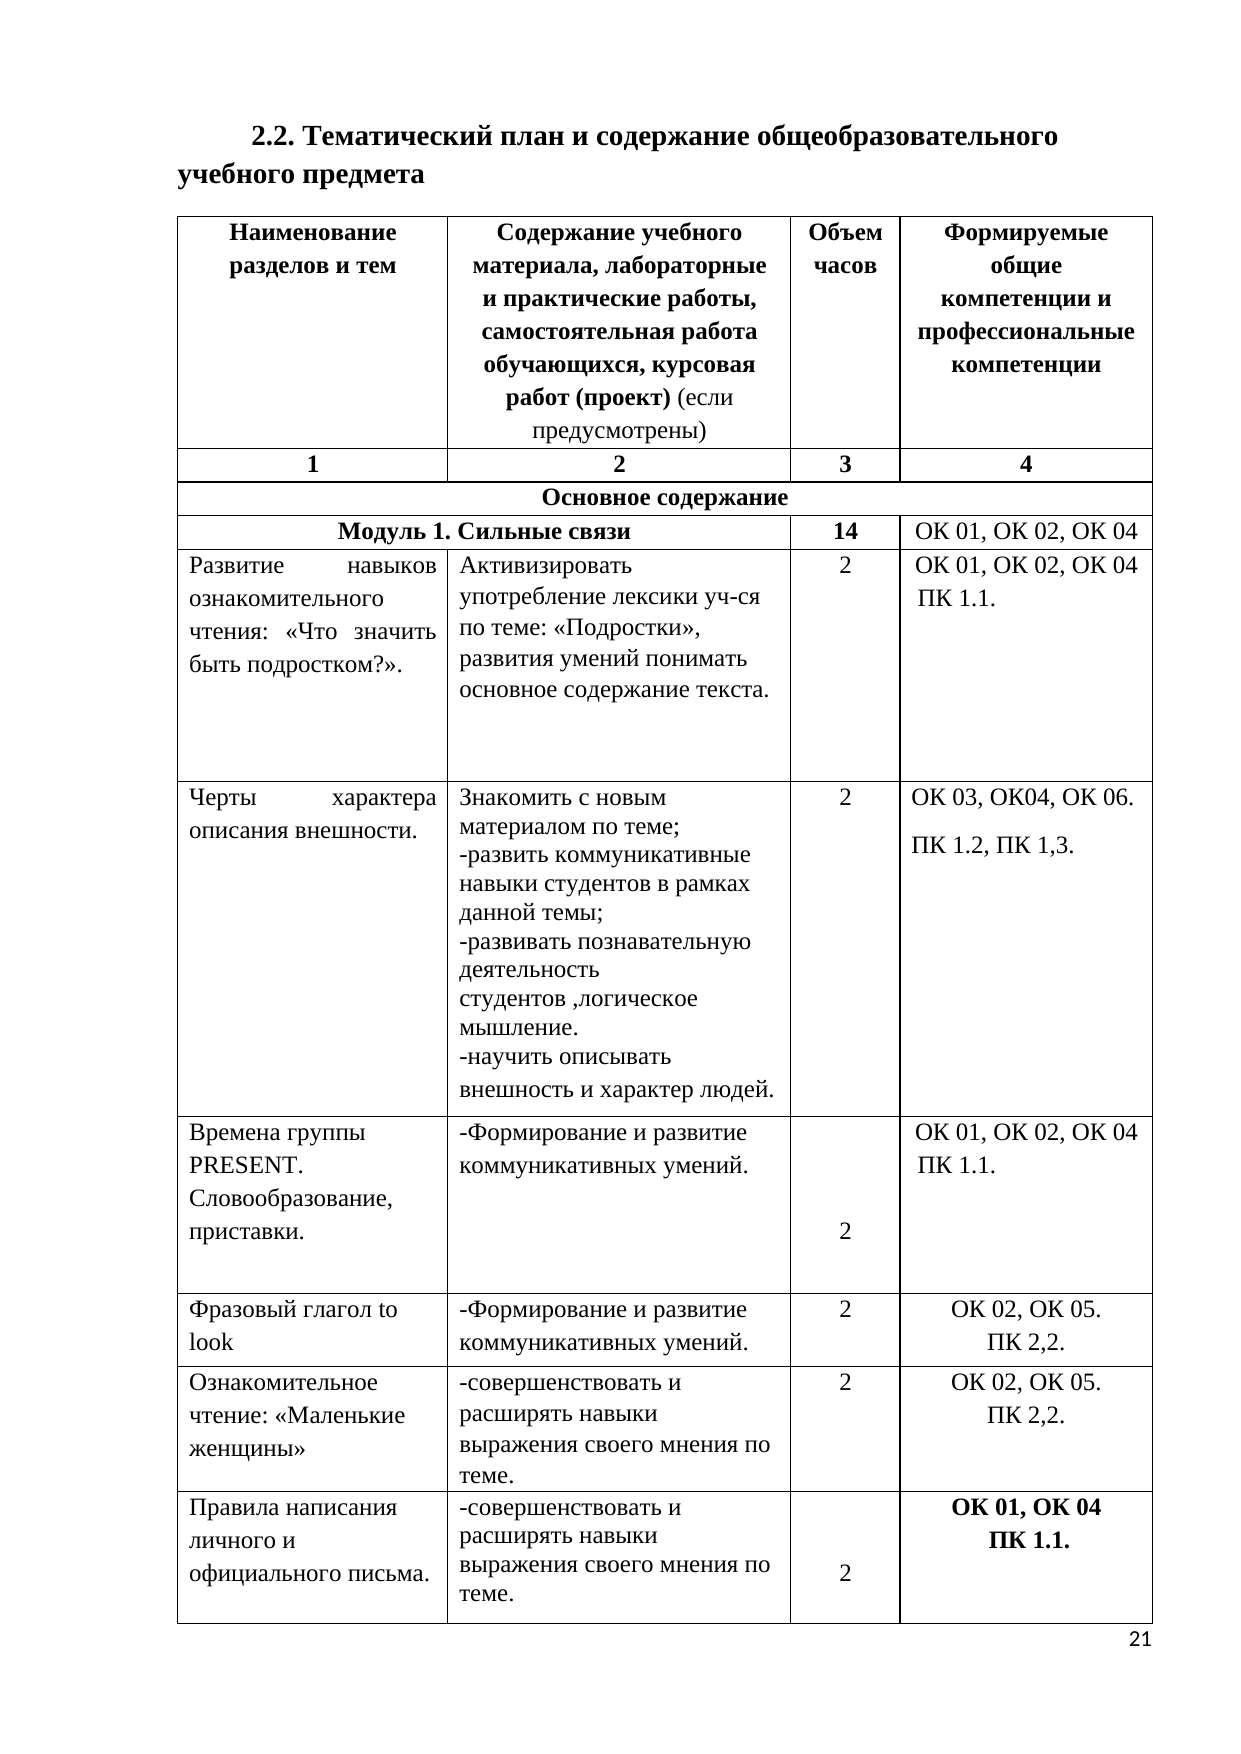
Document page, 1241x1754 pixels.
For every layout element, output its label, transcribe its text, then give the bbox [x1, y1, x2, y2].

table_cell -Формирование и развитие коммуникативных умений. [448, 1117, 790, 1293]
text 2.2. Тематический план и содержание общеобразовательного учебного предмета [177, 118, 1152, 190]
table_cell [448, 1367, 790, 1491]
table_cell 3 [791, 449, 899, 481]
table_cell 2 [791, 550, 899, 781]
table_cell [448, 1492, 790, 1623]
table_cell Активизировать употребление лексики уч-ся по теме: «Подростки», развития умений понимать основное содержание текста. [448, 550, 790, 781]
table_cell 2 [791, 1294, 899, 1366]
table_header Наименование разделов и тем [178, 217, 447, 448]
table_cell 2 [448, 449, 790, 481]
table_cell ОК 01, ОК 02, ОК 04 [901, 516, 1152, 549]
table_cell ОК 02, ОК 05. ПК 2,2. [901, 1367, 1152, 1491]
table_cell 2 [791, 1492, 899, 1623]
table_cell ОК 01, ОК 02, ОК 04 ПК 1.1. [901, 550, 1152, 781]
table_header Формируемые общие компетенции и профессиональные компетенции [901, 217, 1152, 448]
table_cell Знакомить с новым материалом по теме; -развить коммуникативные навыки студентов в рамках данной темы; -развивать познавательную деятельность студентов ,логическое мышление. -научить описывать внешность и характер людей. [448, 782, 790, 1116]
table_cell Ознакомительное чтение: «Маленькие женщины» [178, 1367, 447, 1491]
table_cell Основное содержание [178, 483, 1152, 515]
table_cell 4 [901, 449, 1152, 481]
table_header Содержание учебного материала, лабораторные и практические работы, самостоятельная работа обучающихся, курсовая работ (проект) (если предусмотрены) [448, 217, 790, 448]
table_cell Черты характера описания внешности. [178, 782, 447, 1116]
table_cell 2 [791, 1367, 899, 1491]
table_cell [178, 1492, 447, 1623]
table_header Объем часов [791, 217, 899, 448]
table_cell 2 [791, 782, 899, 1116]
table_cell ОК 03, ОК04, ОК 06. ПК 1.2, ПК 1,3. [901, 782, 1152, 1116]
table_cell Фразовый глагол to look [178, 1294, 447, 1366]
table_cell 1 [178, 449, 447, 481]
table_cell ОК 02, ОК 05. ПК 2,2. [901, 1294, 1152, 1366]
table_cell 14 [791, 516, 899, 549]
table_cell Развитие навыков ознакомительного чтения: «Что значить быть подростком?». [178, 550, 447, 781]
table_cell Времена группы PRESENT. Словообразование, приставки. [178, 1117, 447, 1293]
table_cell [901, 1492, 1152, 1623]
table_cell 2 [791, 1117, 899, 1293]
table_cell -Формирование и развитие коммуникативных умений. [448, 1294, 790, 1366]
table_cell ОК 01, ОК 02, ОК 04 ПК 1.1. [901, 1117, 1152, 1293]
table_cell Модуль 1. Сильные связи [178, 516, 790, 549]
